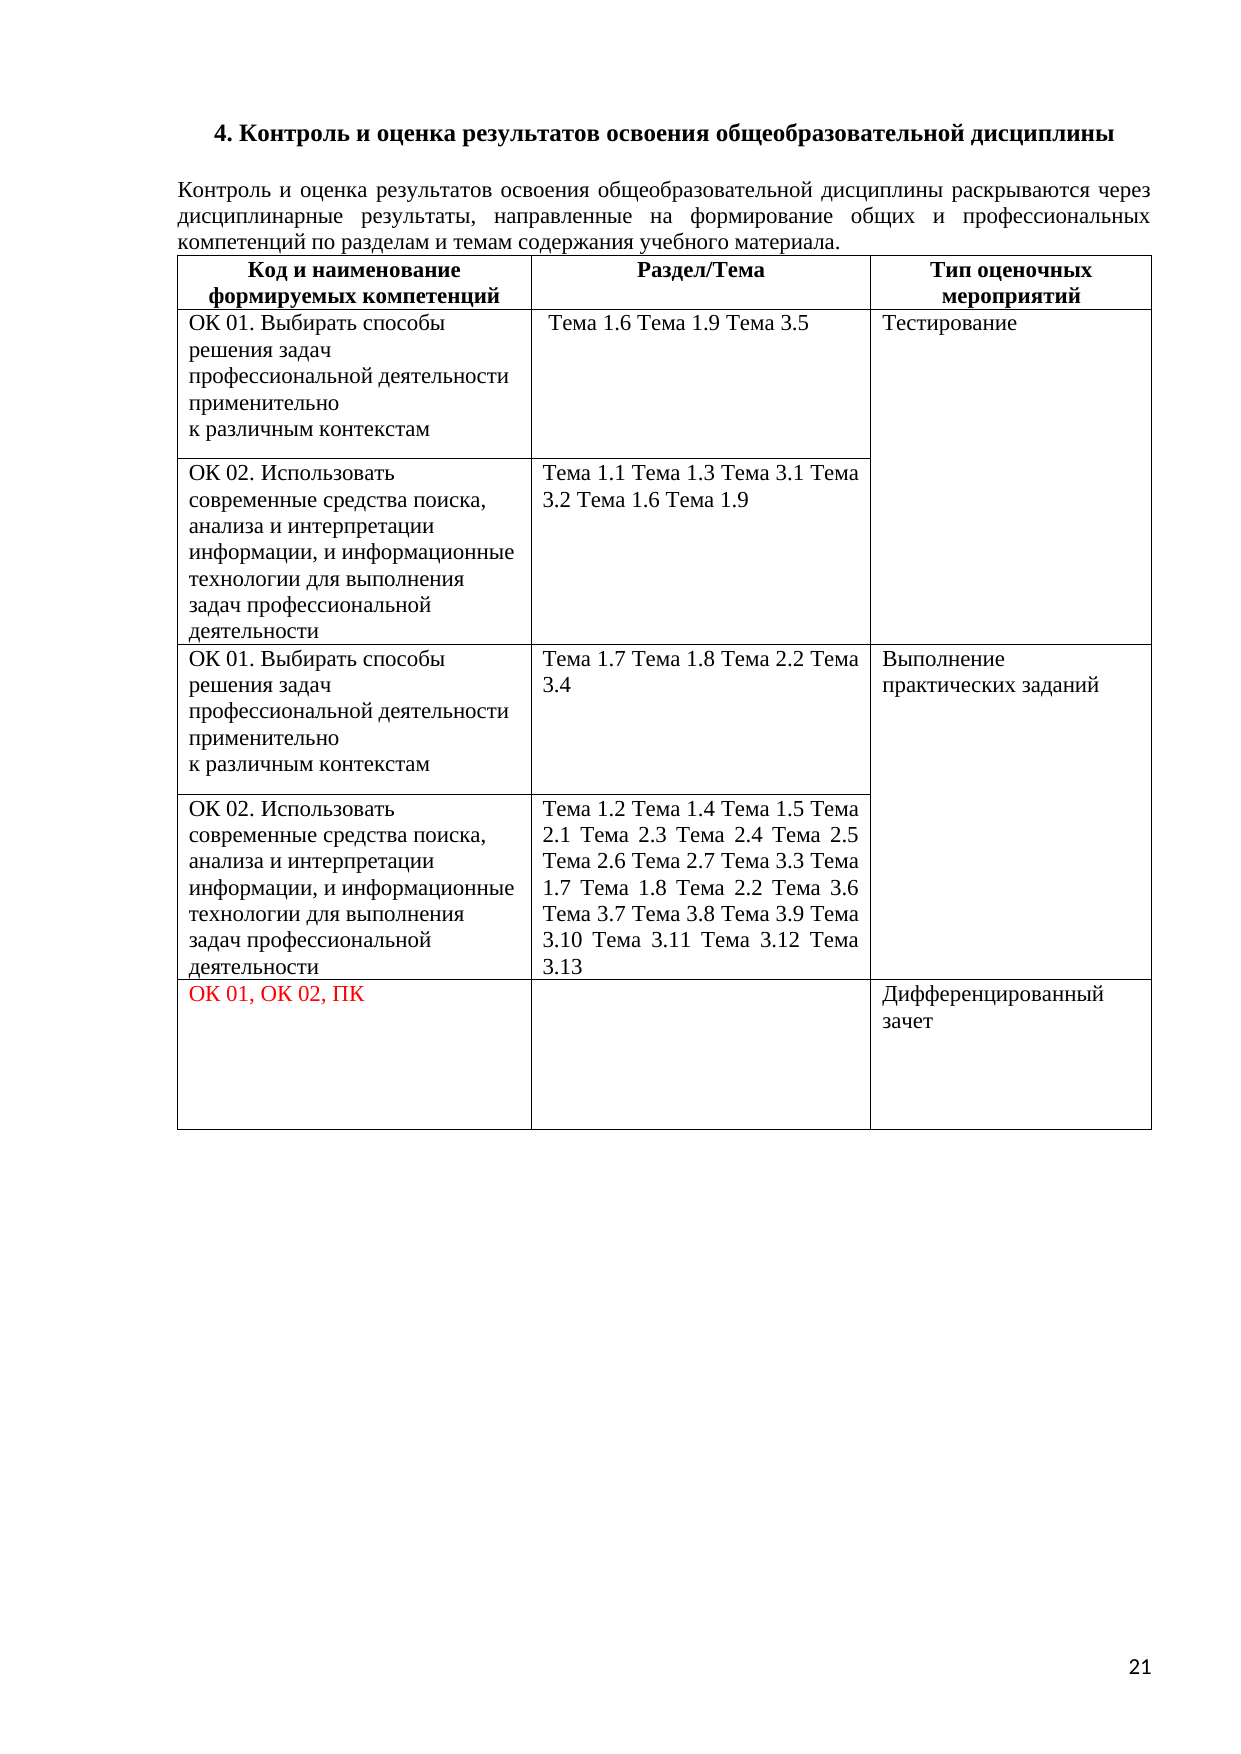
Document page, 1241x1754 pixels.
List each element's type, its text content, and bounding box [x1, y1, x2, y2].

table_cell Выполнение практических заданий [871, 645, 1151, 979]
text 4. Контроль и оценка результатов освоения общеобразовательной дисциплины [177, 118, 1152, 147]
table_cell ОК 01, ОК 02, ПК [178, 980, 531, 1129]
table_cell Тема 1.2 Тема 1.4 Тема 1.5 Тема 2.1 Тема 2.3 Тема 2.4 Тема 2.5 Тема 2.6 Тема 2.7 Тема 3.3 Тема 1.7 Тема 1.8 Тема 2.2 Тема 3.6 Тема 3.7 Тема 3.8 Тема 3.9 Тема 3.10 Тема 3.11 Тема 3.12 Тема 3.13 [532, 795, 870, 979]
table_cell ОК 01. Выбирать способы решения задач профессиональной деятельности применительно к различным контекстам [178, 645, 531, 794]
table_cell Тема 1.1 Тема 1.3 Тема 3.1 Тема 3.2 Тема 1.6 Тема 1.9 [532, 459, 870, 644]
table_header Тип оценочных мероприятий [871, 256, 1151, 308]
table_header Раздел/Тема [532, 256, 870, 308]
table_cell ОК 01. Выбирать способы решения задач профессиональной деятельности применительно к различным контекстам [178, 310, 531, 458]
table_cell Тестирование [871, 310, 1151, 644]
table_cell Тема 1.7 Тема 1.8 Тема 2.2 Тема 3.4 [532, 645, 870, 794]
table_cell Дифференцированный зачет [871, 980, 1151, 1129]
table_header Код и наименование формируемых компетенций [178, 256, 531, 308]
text Контроль и оценка результатов освоения общеобразовательной дисциплины раскрываются через дисциплинарные результаты, направленные на формирование общих и профессиональных компетенций по разделам и темам содержания учебного материала. [177, 176, 1152, 255]
table_cell Тема 1.6 Тема 1.9 Тема 3.5 [532, 310, 870, 458]
table_cell ОК 02. Использовать современные средства поиска, анализа и интерпретации информации, и информационные технологии для выполнения задач профессиональной деятельности [178, 459, 531, 644]
table_cell ОК 02. Использовать современные средства поиска, анализа и интерпретации информации, и информационные технологии для выполнения задач профессиональной деятельности [178, 795, 531, 979]
table_cell [532, 980, 870, 1129]
